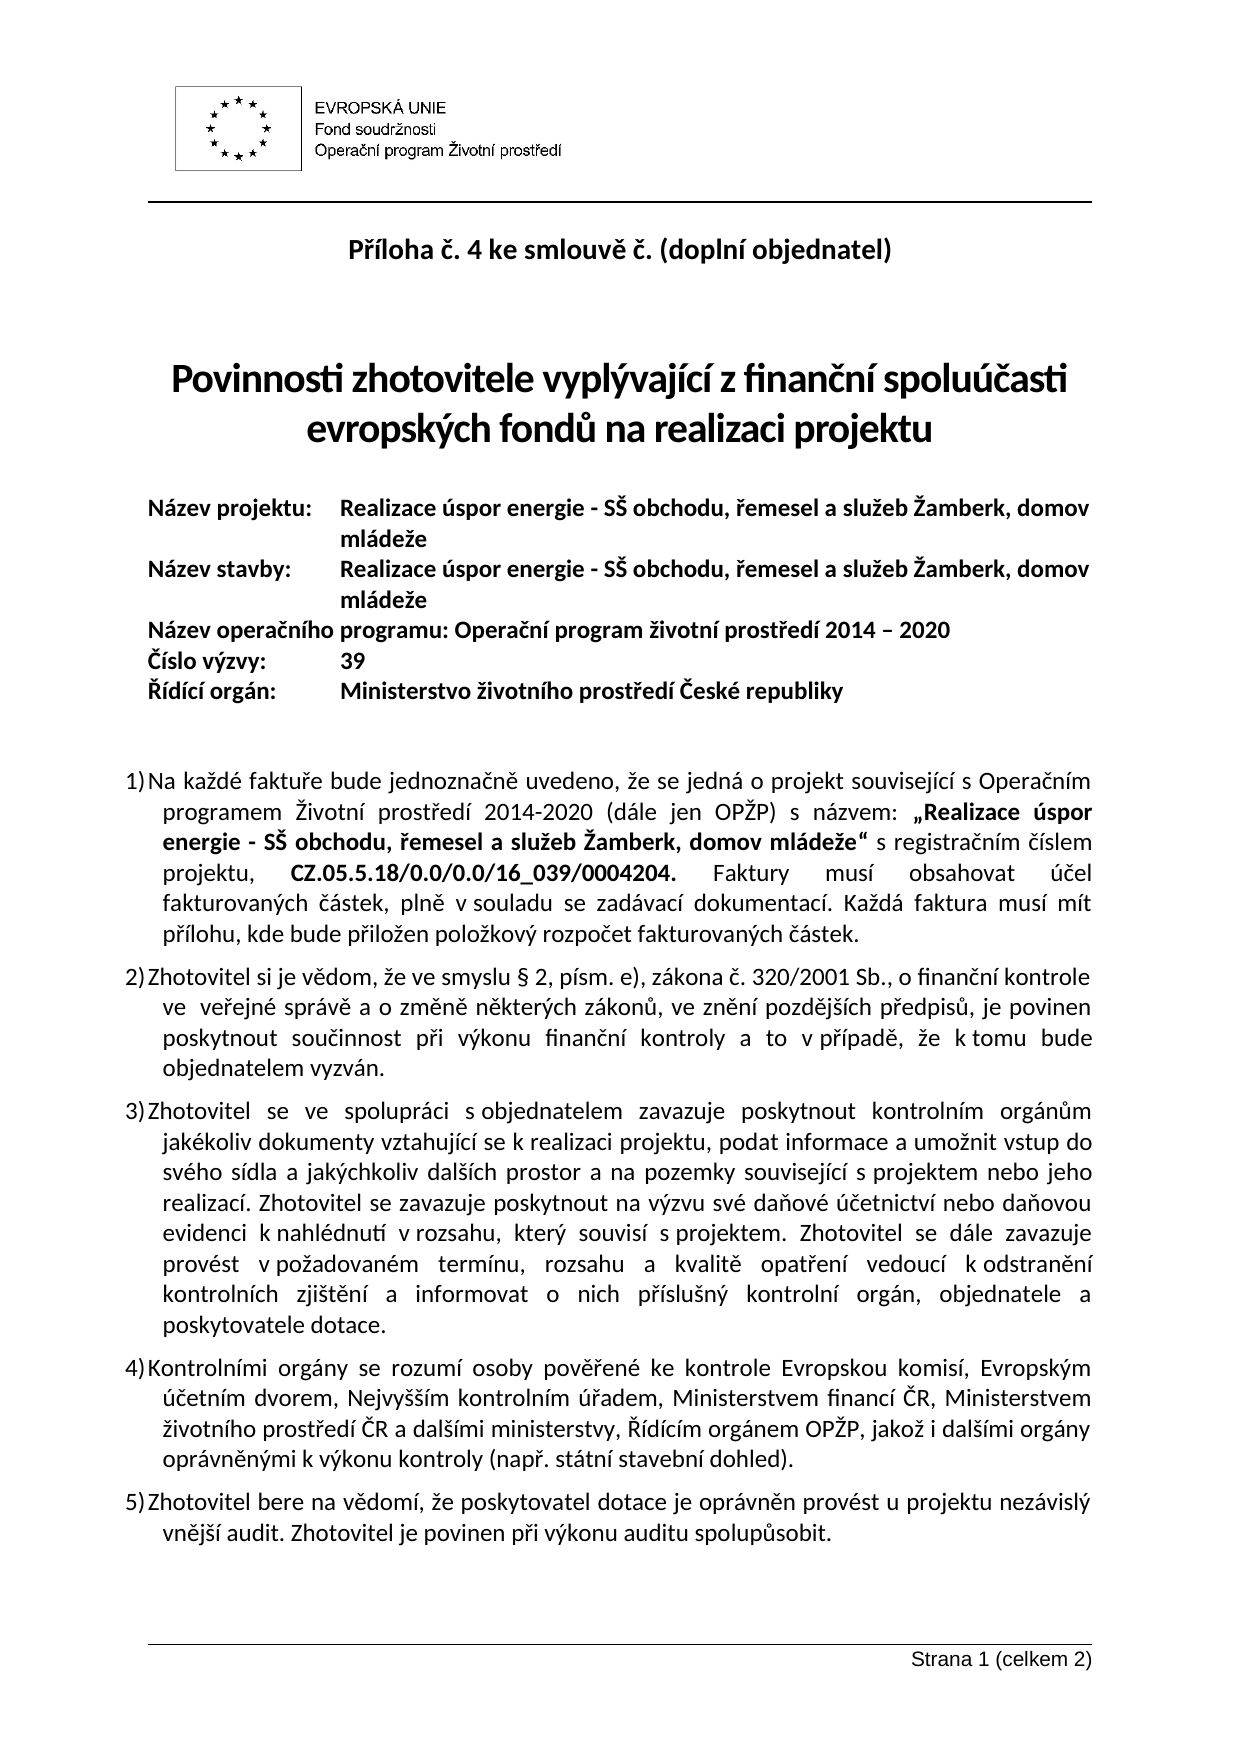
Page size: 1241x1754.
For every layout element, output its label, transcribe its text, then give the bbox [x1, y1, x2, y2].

list Zhotovitel se ve spolupráci s objednatelem zavazuje poskytnout kontrolním orgánům jakékoliv dokumenty vztahující se k realizaci projektu, podat informace a umožnit vstup do svého sídla a jakýchkoliv dalších prostor a na pozemky související s projektem nebo jeho realizací. Zhotovitel se zavazuje poskytnout na výzvu své daňové účetnictví nebo daňovou evidenci k nahlédnutí v rozsahu, který souvisí s projektem. Zhotovitel se dále zavazuje provést v požadovaném termínu, rozsahu a kvalitě opatření vedoucí k odstranění kontrolních zjištění a informovat o nich příslušný kontrolní orgán, objednatele a poskytovatele dotace. [125, 1095, 1092, 1339]
title Povinnosti zhotovitele vyplývající z finanční spoluúčasti [148, 352, 1092, 402]
list Na každé faktuře bude jednoznačně uvedeno, že se jedná o projekt související s Operačním programem Životní prostředí 2014-2020 (dále jen OPŽP) s názvem: „Realizace úspor energie - SŠ obchodu, řemesel a služeb Žamberk, domov mládeže“ s registračním číslem projektu, CZ.05.5.18/0.0/0.0/16_039/0004204. Faktury musí obsahovat účel fakturovaných částek, plně v souladu se zadávací dokumentací. Každá faktura musí mít přílohu, kde bude přiložen položkový rozpočet fakturovaných částek. [125, 765, 1092, 948]
list Kontrolními orgány se rozumí osoby pověřené ke kontrole Evropskou komisí, Evropským účetním dvorem, Nejvyšším kontrolním úřadem, Ministerstvem financí ČR, Ministerstvem životního prostředí ČR a dalšími ministerstvy, Řídícím orgánem OPŽP, jakož i dalšími orgány oprávněnými k výkonu kontroly (např. státní stavební dohled). [125, 1352, 1092, 1474]
text Název operačního programu: Operační program životní prostředí 2014 – 2020 [148, 614, 1095, 645]
title evropských fondů na realizaci projektu [148, 402, 1092, 453]
text Název projektu: Realizace úspor energie - SŠ obchodu, řemesel a služeb Žamberk, domov mládeže [148, 492, 1095, 553]
list Zhotovitel si je vědom, že ve smyslu § 2, písm. e), zákona č. 320/2001 Sb., o finanční kontrole ve veřejné správě a o změně některých zákonů, ve znění pozdějších předpisů, je povinen poskytnout součinnost při výkonu finanční kontroly a to v případě, že k tomu bude objednatelem vyzván. [125, 961, 1092, 1083]
text Příloha č. 4 ke smlouvě č. (doplní objednatel) [148, 231, 1092, 267]
list Zhotovitel bere na vědomí, že poskytovatel dotace je oprávněn provést u projektu nezávislý vnější audit. Zhotovitel je povinen při výkonu auditu spolupůsobit. [125, 1487, 1092, 1548]
text Číslo výzvy: 39 [148, 645, 1095, 675]
picture [147, 59, 597, 199]
text Řídící orgán: Ministerstvo životního prostředí České republiky [148, 675, 1095, 706]
text Název stavby: Realizace úspor energie - SŠ obchodu, řemesel a služeb Žamberk, domov mládeže [148, 553, 1095, 614]
